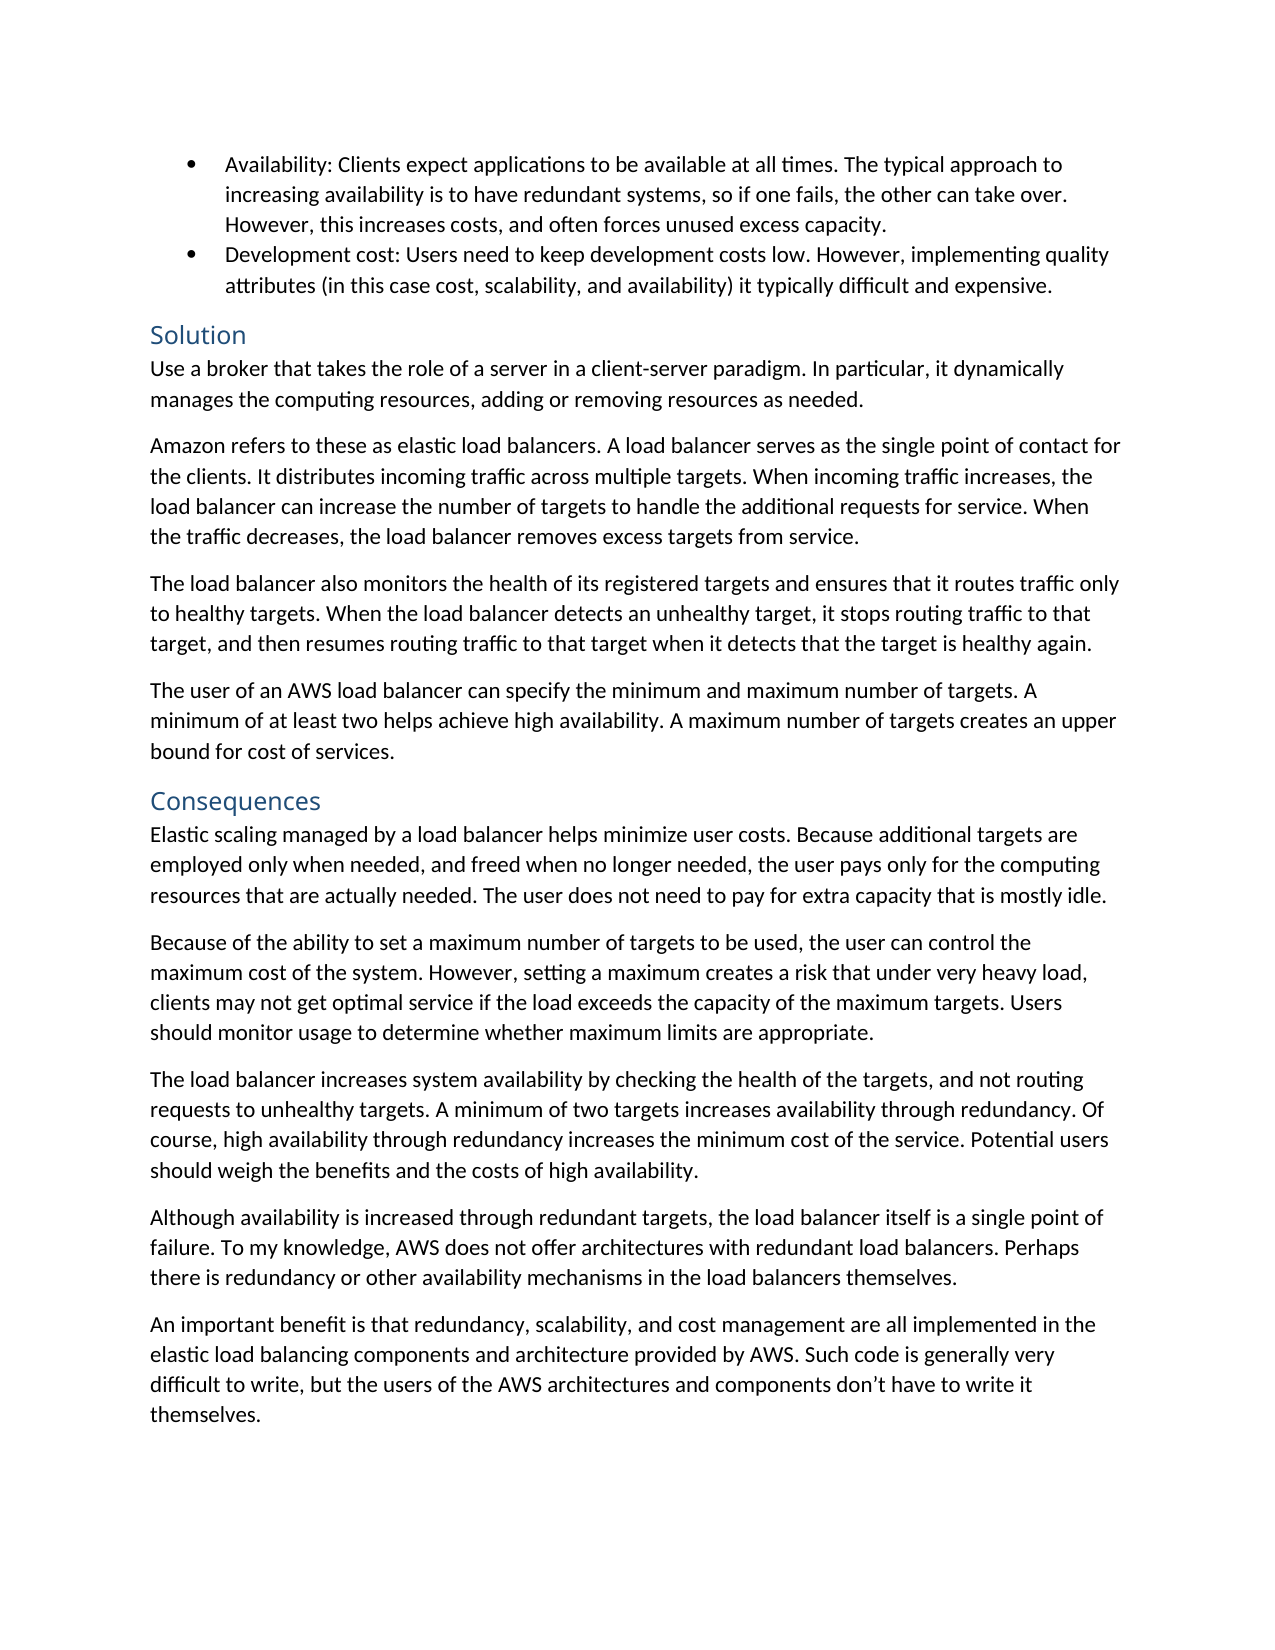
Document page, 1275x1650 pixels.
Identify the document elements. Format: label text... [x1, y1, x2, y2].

subtitle Solution [150, 318, 1125, 352]
text The user of an AWS load balancer can specify the minimum and maximum number of targets. A minimum of at least two helps achieve high availability. A maximum number of targets creates an upper bound for cost of services. [150, 676, 1125, 765]
text Although availability is increased through redundant targets, the load balancer itself is a single point of failure. To my knowledge, AWS does not offer architectures with redundant load balancers. Perhaps there is redundancy or other availability mechanisms in the load balancers themselves. [150, 1203, 1125, 1291]
text The load balancer increases system availability by checking the health of the targets, and not routing requests to unhealthy targets. A minimum of two targets increases availability through redundancy. Of course, high availability through redundancy increases the minimum cost of the service. Potential users should weigh the benefits and the costs of high availability. [150, 1065, 1125, 1184]
text Because of the ability to set a maximum number of targets to be used, the user can control the maximum cost of the system. However, setting a maximum creates a risk that under very heavy load, clients may not get optimal service if the load exceeds the capacity of the maximum targets. Users should monitor usage to determine whether maximum limits are appropriate. [150, 928, 1125, 1046]
text Amazon refers to these as elastic load balancers. A load balancer serves as the single point of contact for the clients. It distributes incoming traffic across multiple targets. When incoming traffic increases, the load balancer can increase the number of targets to handle the additional requests for service. When the traffic decreases, the load balancer removes excess targets from service. [150, 432, 1125, 550]
text Use a broker that takes the role of a server in a client-server paradigm. In particular, it dynamically manages the computing resources, adding or removing resources as needed. [150, 354, 1125, 413]
list Availability: Clients expect applications to be available at all times. The typical approach to increasing availability is to have redundant systems, so if one fails, the other can take over. However, this increases costs, and often forces unused excess capacity. [187, 150, 1125, 238]
text An important benefit is that redundancy, scalability, and cost management are all implemented in the elastic load balancing components and architecture provided by AWS. Such code is generally very difficult to write, but the users of the AWS architectures and components don’t have to write it themselves. [150, 1310, 1125, 1429]
text Elastic scaling managed by a load balancer helps minimize user costs. Because additional targets are employed only when needed, and freed when no longer needed, the user pays only for the computing resources that are actually needed. The user does not need to pay for extra capacity that is mostly idle. [150, 820, 1125, 909]
subtitle Consequences [150, 784, 1125, 818]
list Development cost: Users need to keep development costs low. However, implementing quality attributes (in this case cost, scalability, and availability) it typically difficult and expensive. [187, 241, 1125, 299]
text The load balancer also monitors the health of its registered targets and ensures that it routes traffic only to healthy targets. When the load balancer detects an unhealthy target, it stops routing traffic to that target, and then resumes routing traffic to that target when it detects that the target is healthy again. [150, 569, 1125, 657]
